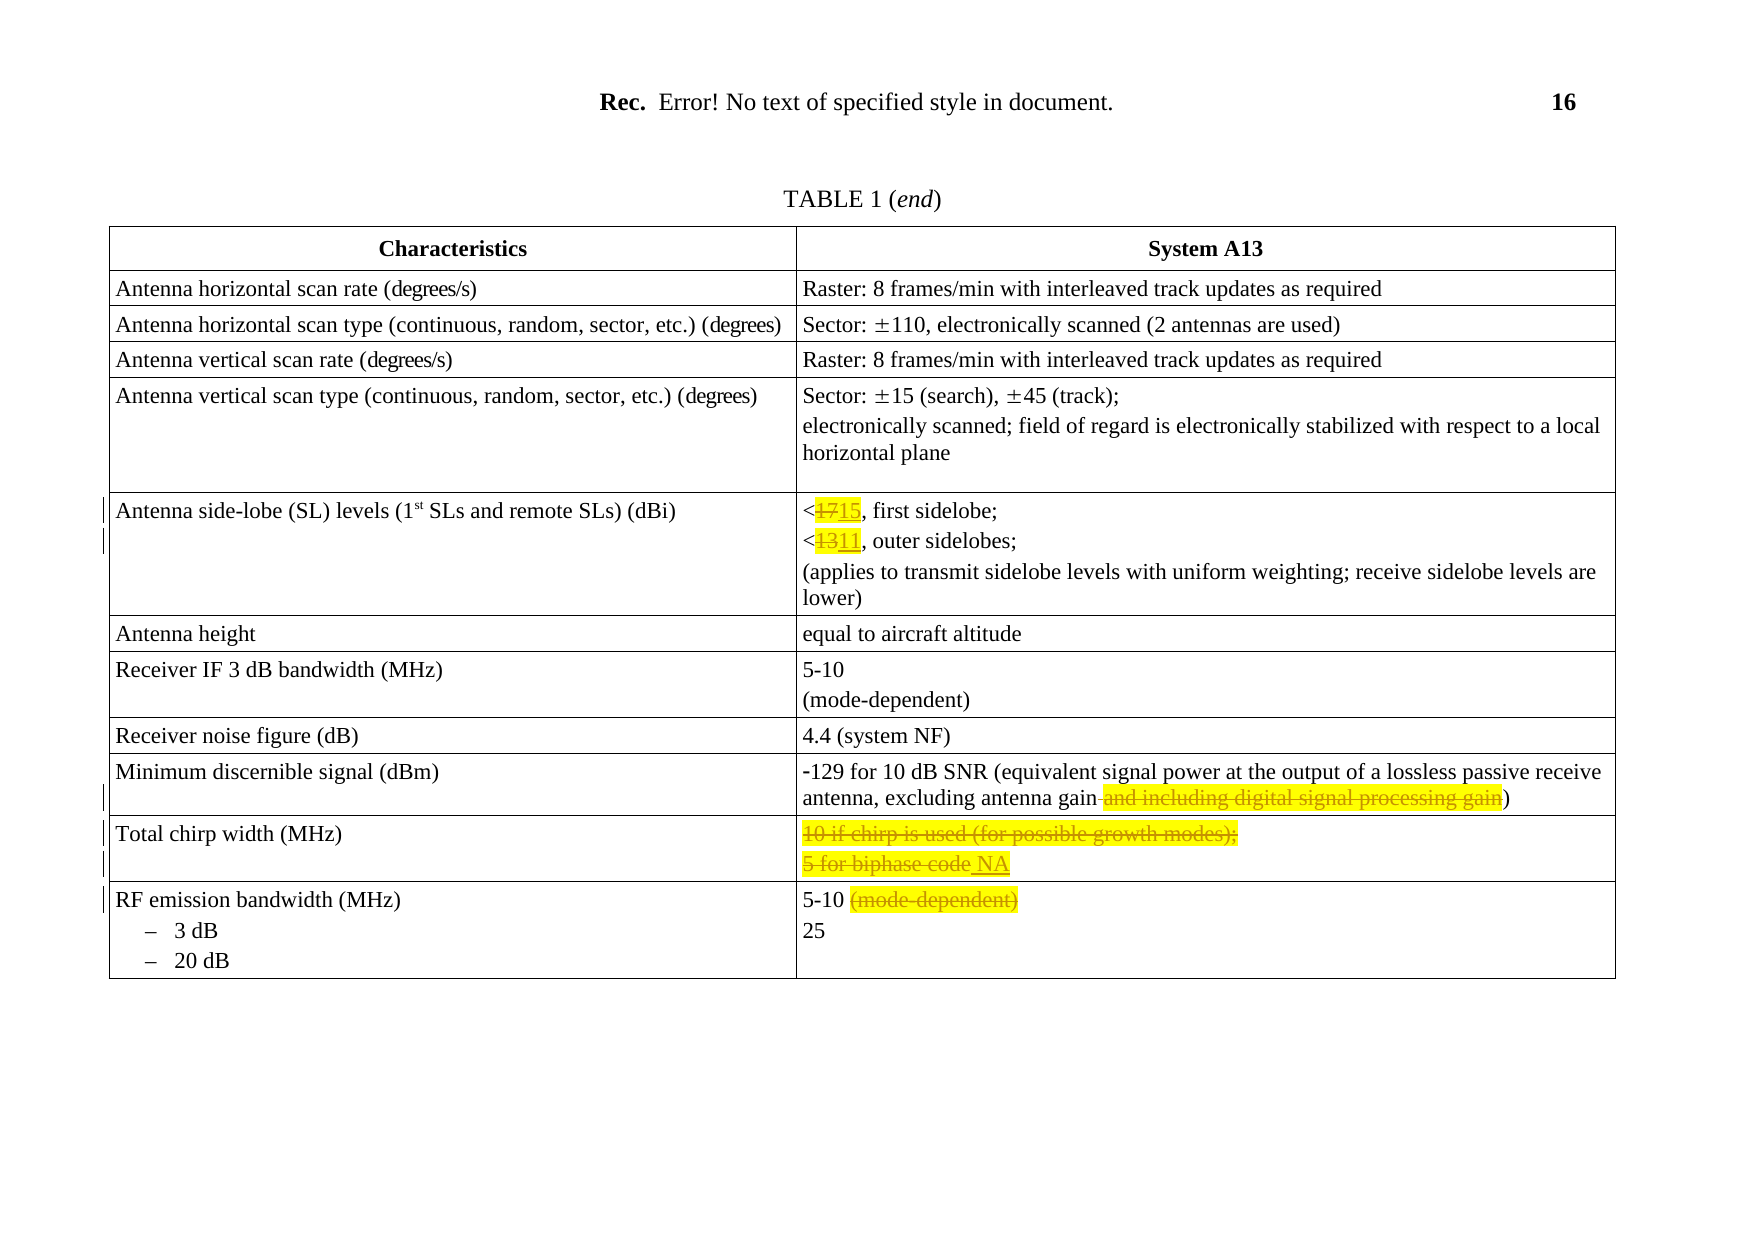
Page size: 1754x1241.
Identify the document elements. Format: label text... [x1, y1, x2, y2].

table_cell Antenna horizontal scan rate (degrees/s) [110, 271, 796, 305]
table_header System A13 [797, 227, 1615, 270]
table_cell 5-10 (mode-dependent) [797, 652, 1615, 717]
table_cell Receiver IF 3 dB bandwidth (MHz) [110, 652, 796, 717]
table_cell Sector: 110, electronically scanned (2 antennas are used) [797, 306, 1615, 341]
table_cell Raster: 8 frames/min with interleaved track updates as required [797, 342, 1615, 377]
table_cell [797, 816, 1615, 881]
table_cell Antenna vertical scan rate (degrees/s) [110, 342, 796, 377]
table_cell Total chirp width (MHz) [110, 816, 796, 881]
table_cell Raster: 8 frames/min with interleaved track updates as required [797, 271, 1615, 305]
table_cell RF emission bandwidth (MHz) – 3 dB – 20 dB [110, 882, 796, 978]
table_cell Antenna horizontal scan type (continuous, random, sector, etc.) (degrees) [110, 306, 796, 341]
table_cell Antenna height [110, 616, 796, 651]
table_cell <, first sidelobe; <, outer sidelobes; (applies to transmit sidelobe levels with uniform weighting; receive sidelobe levels are lower) [797, 493, 1615, 615]
table_cell Minimum discernible signal (dBm) [110, 754, 796, 815]
table_header Characteristics [110, 227, 796, 270]
table_cell 4.4 (system NF) [797, 718, 1615, 753]
table_cell Sector: 15 (search), 45 (track); electronically scanned; field of regard is electronically stabilized with respect to a local horizontal plane [797, 378, 1615, 492]
text TABLE 1 (end) [118, 156, 1606, 213]
table_cell Antenna side-lobe (SL) levels (1st SLs and remote SLs) (dBi) [110, 493, 796, 615]
table_cell Antenna vertical scan type (continuous, random, sector, etc.) (degrees) [110, 378, 796, 492]
table_cell Receiver noise figure (dB) [110, 718, 796, 753]
table_cell equal to aircraft altitude [797, 616, 1615, 651]
table_cell 129 for 10 dB SNR (equivalent signal power at the output of a lossless passive receive antenna, excluding antenna gain) [797, 754, 1615, 815]
table_cell 5-10 25 [797, 882, 1615, 978]
